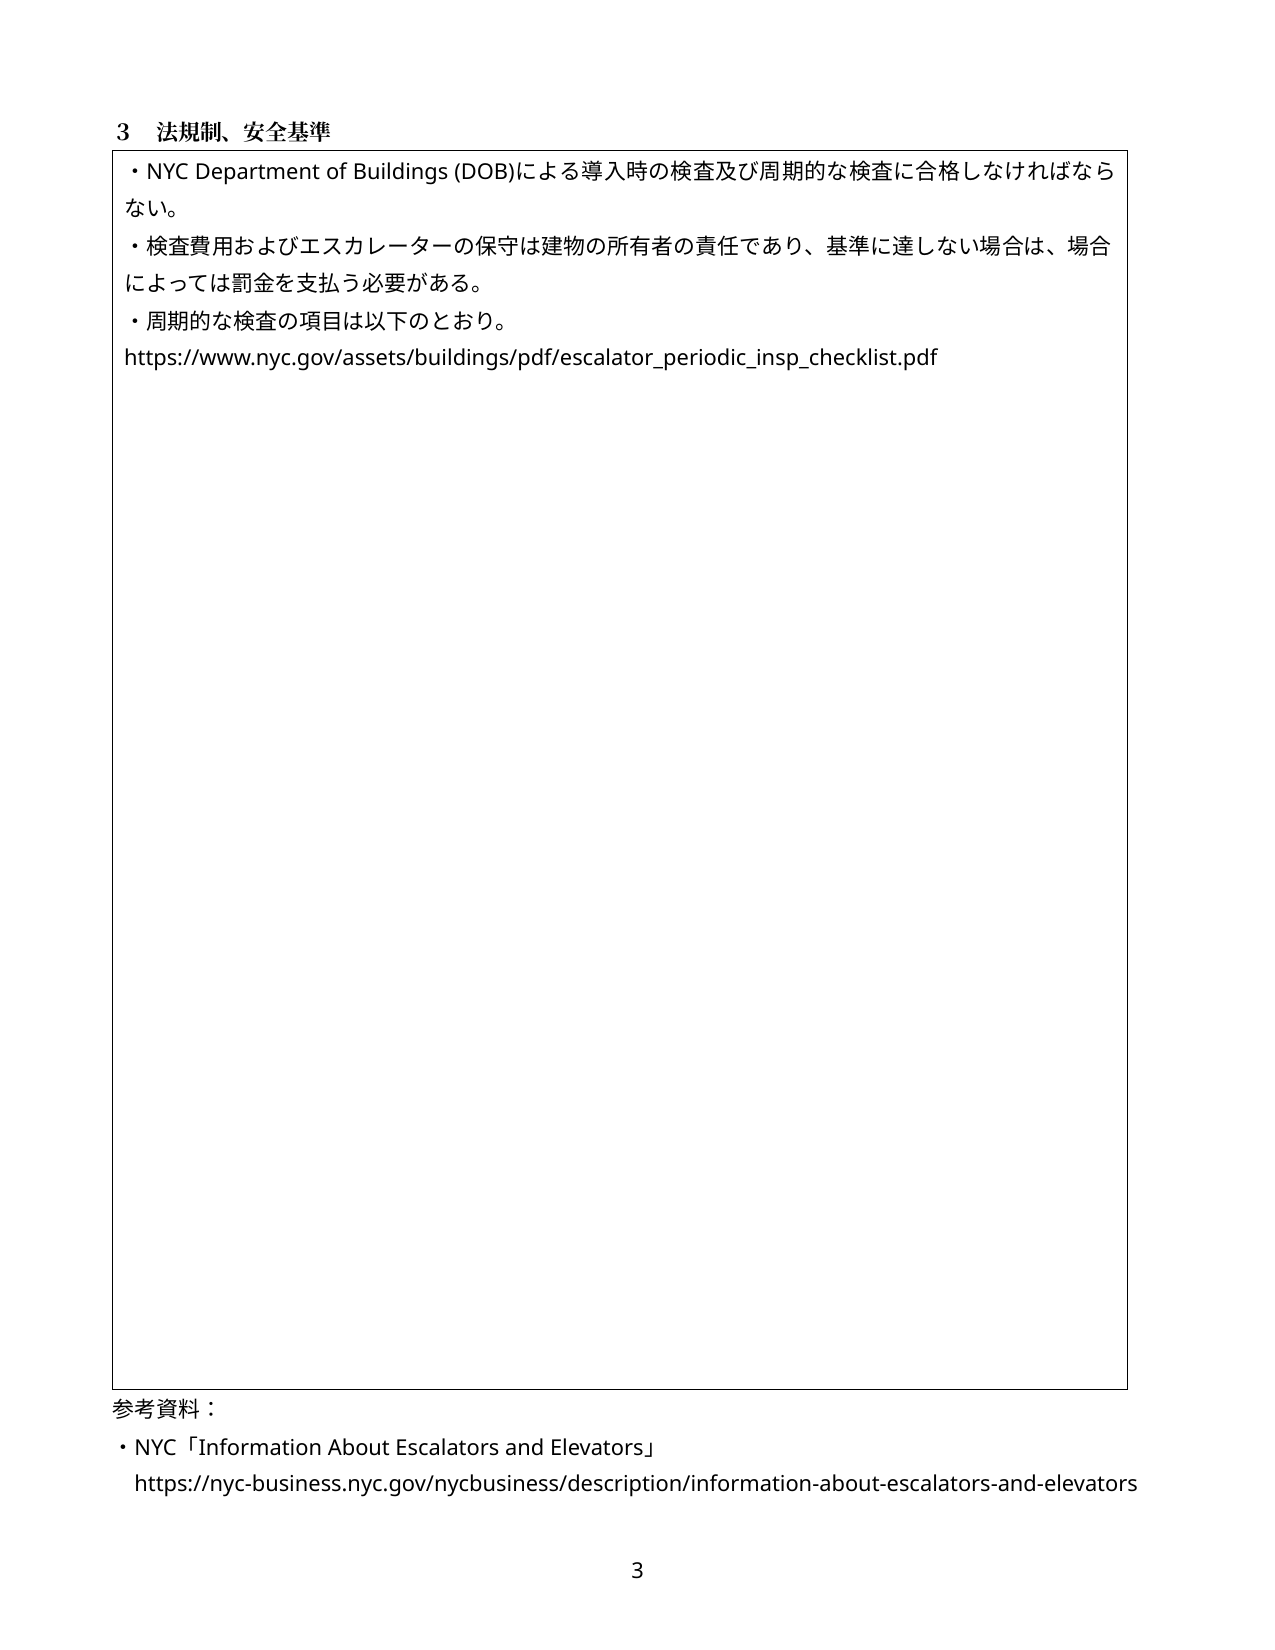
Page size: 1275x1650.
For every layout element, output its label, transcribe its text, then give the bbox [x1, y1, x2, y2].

table_header ・NYC Department of Buildings (DOB)による導入時の検査及び周期的な検査に合格しなければならない。 ・検査費用およびエスカレーターの保守は建物の所有者の責任であり、基準に達しない場合は、場合によっては罰金を支払う必要がある。 ・周期的な検査の項目は以下のとおり。 https://www.nyc.gov/assets/buildings/pdf/escalator_periodic_insp_checklist.pdf [113, 151, 1127, 1388]
text https://nyc-business.nyc.gov/nycbusiness/description/information-about-escalators-and-elevators [112, 1464, 1163, 1502]
text ３ 法規制、安全基準 [112, 112, 1163, 150]
text 参考資料： [112, 1389, 1163, 1427]
text ・NYC「Information About Escalators and Elevators」 [112, 1427, 1163, 1464]
